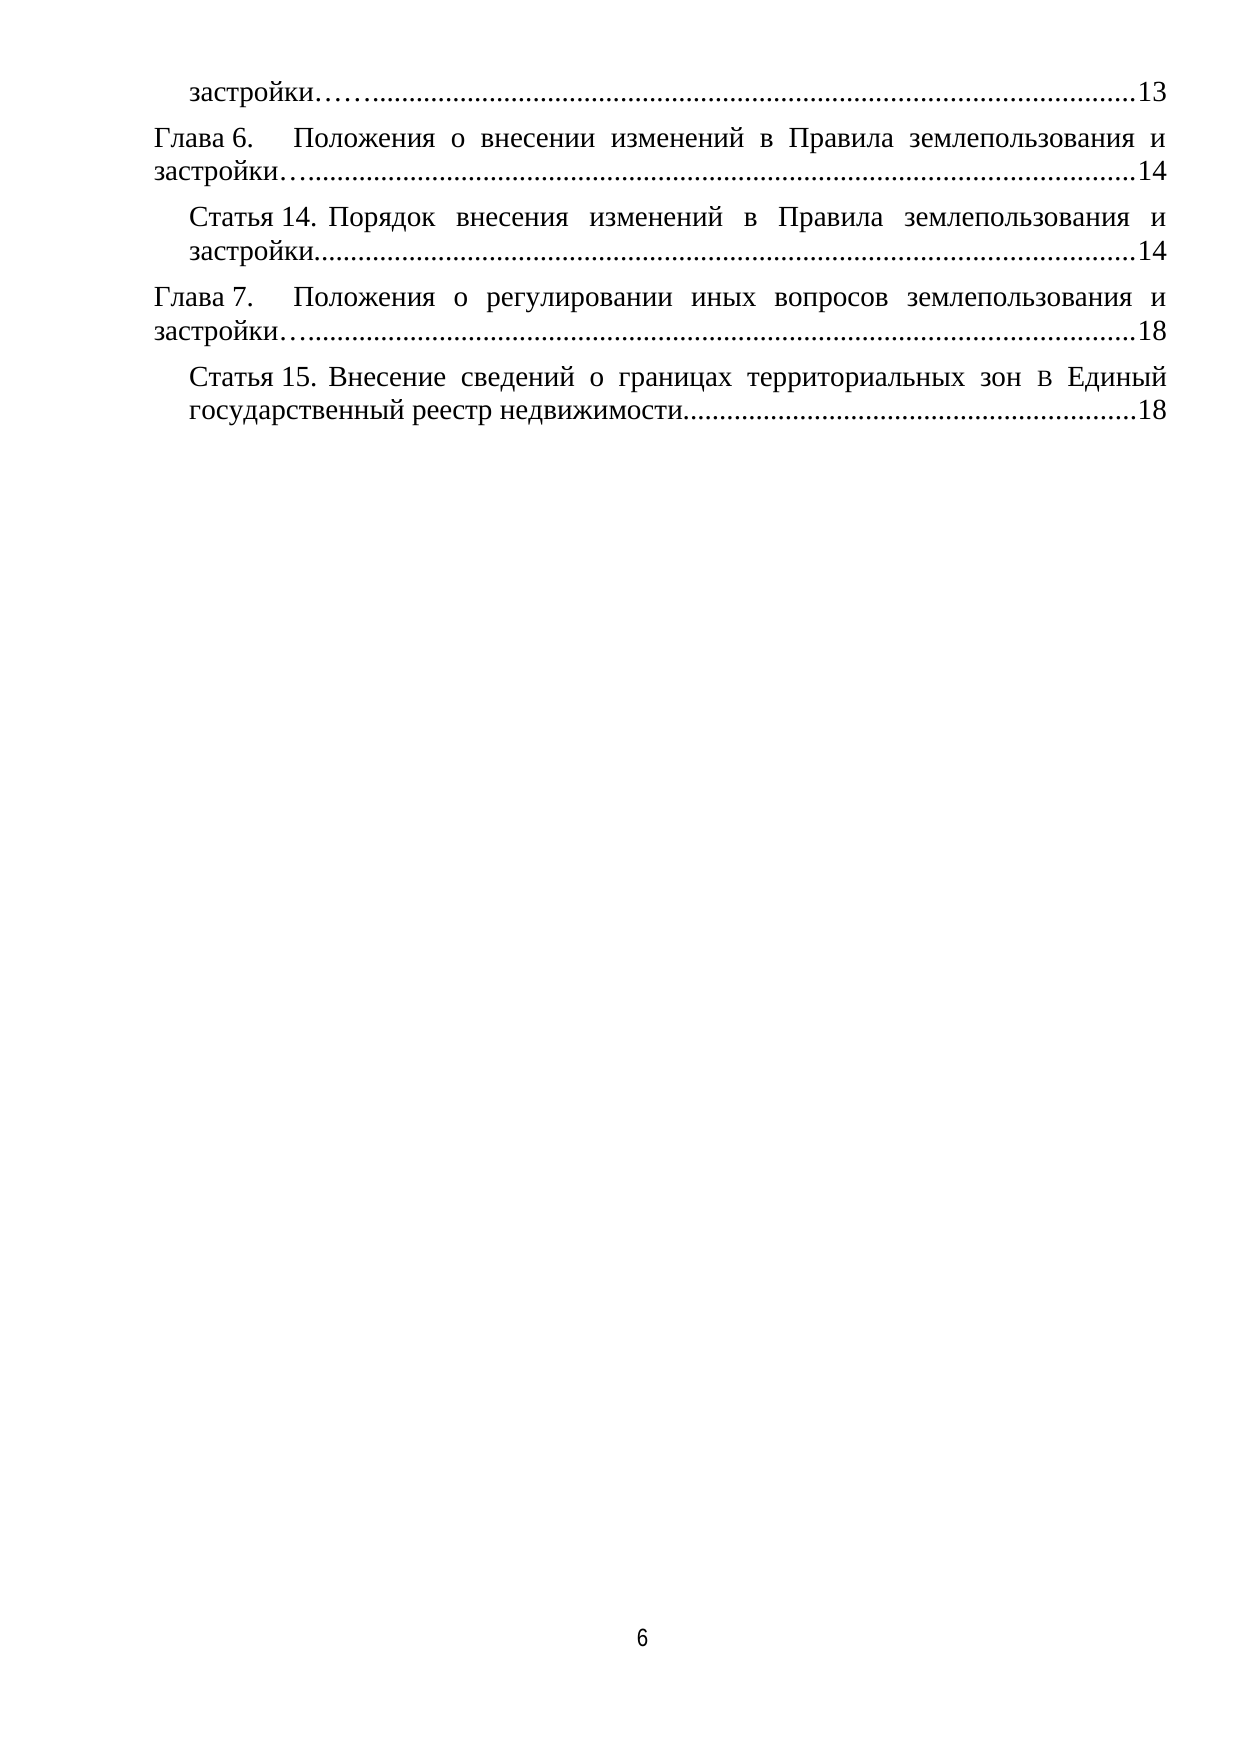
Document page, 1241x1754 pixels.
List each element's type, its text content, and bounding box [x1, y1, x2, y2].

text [189, 74, 1167, 107]
text Статья 15. Внесение сведений о границах территориальных зон в Единый государственный реестр недвижимости 18 [189, 359, 1167, 426]
text Глава 7. Положения о регулировании иных вопросов землепользования и застройки… 18 [153, 279, 1167, 346]
text Статья 14. Порядок внесения изменений в Правила землепользования и застройки.. 14 [189, 199, 1167, 267]
text Глава 6. Положения о внесении изменений в Правила землепользования и застройки… 14 [153, 120, 1167, 187]
